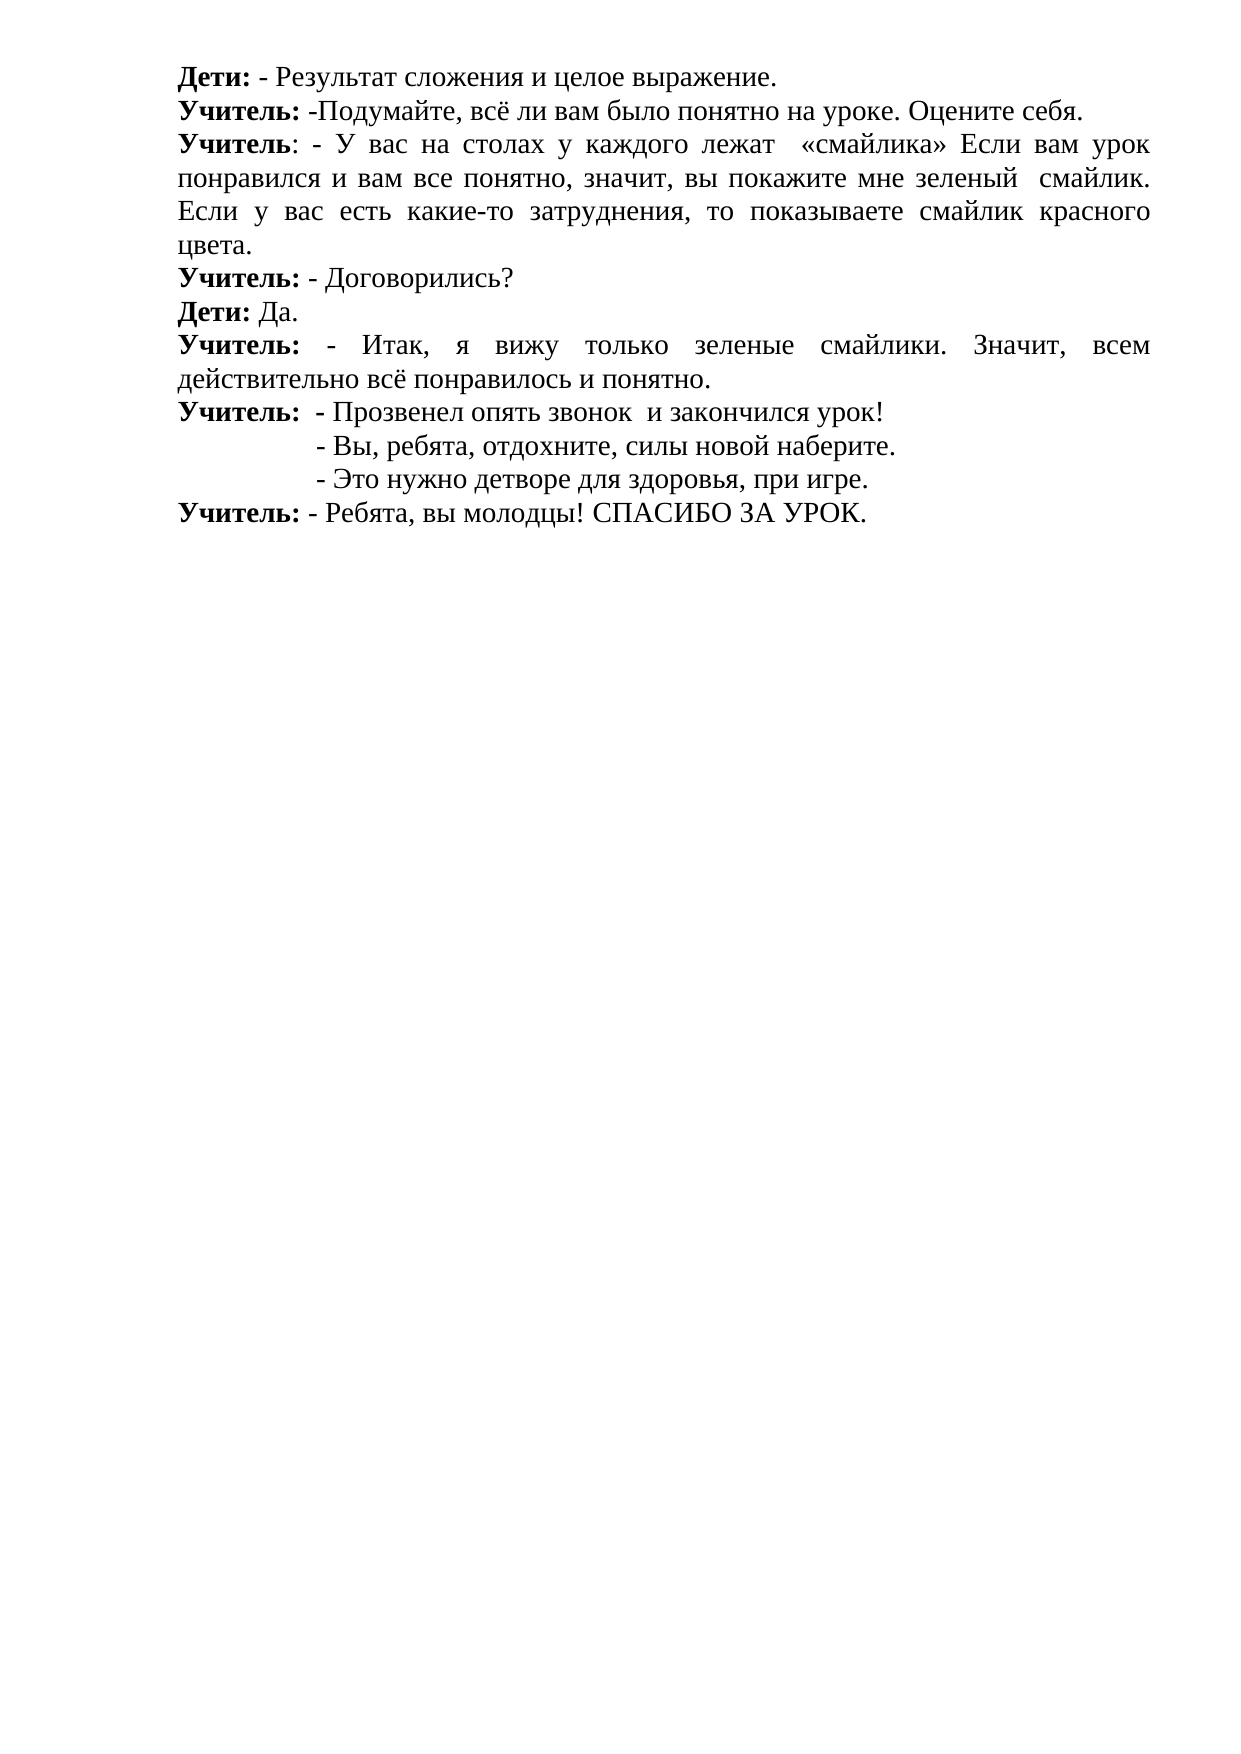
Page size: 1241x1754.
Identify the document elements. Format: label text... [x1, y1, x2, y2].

text Учитель: - У вас на столах у каждого лежат «смайлика» Если вам урок понравился и вам все понятно, значит, вы покажите мне зеленый смайлик. Если у вас есть какие-то затруднения, то показываете смайлик красного цвета. [177, 126, 1152, 260]
text - Это нужно детворе для здоровья, при игре. [177, 462, 1152, 495]
text Учитель: -Подумайте, всё ли вам было понятно на уроке. Оцените себя. [177, 93, 1152, 126]
text Учитель: - Ребята, вы молодцы! СПАСИБО ЗА УРОК. [177, 495, 1152, 529]
text Учитель: - Итак, я вижу только зеленые смайлики. Значит, всем действительно всё понравилось и понятно. [177, 327, 1152, 394]
text Дети: Да. [177, 294, 1152, 327]
text Учитель: - Договорились? [177, 260, 1152, 294]
text - Вы, ребята, отдохните, силы новой наберите. [177, 428, 1152, 462]
text Учитель: - Прозвенел опять звонок и закончился урок! [177, 394, 1152, 428]
text Дети: - Результат сложения и целое выражение. [177, 59, 1152, 93]
